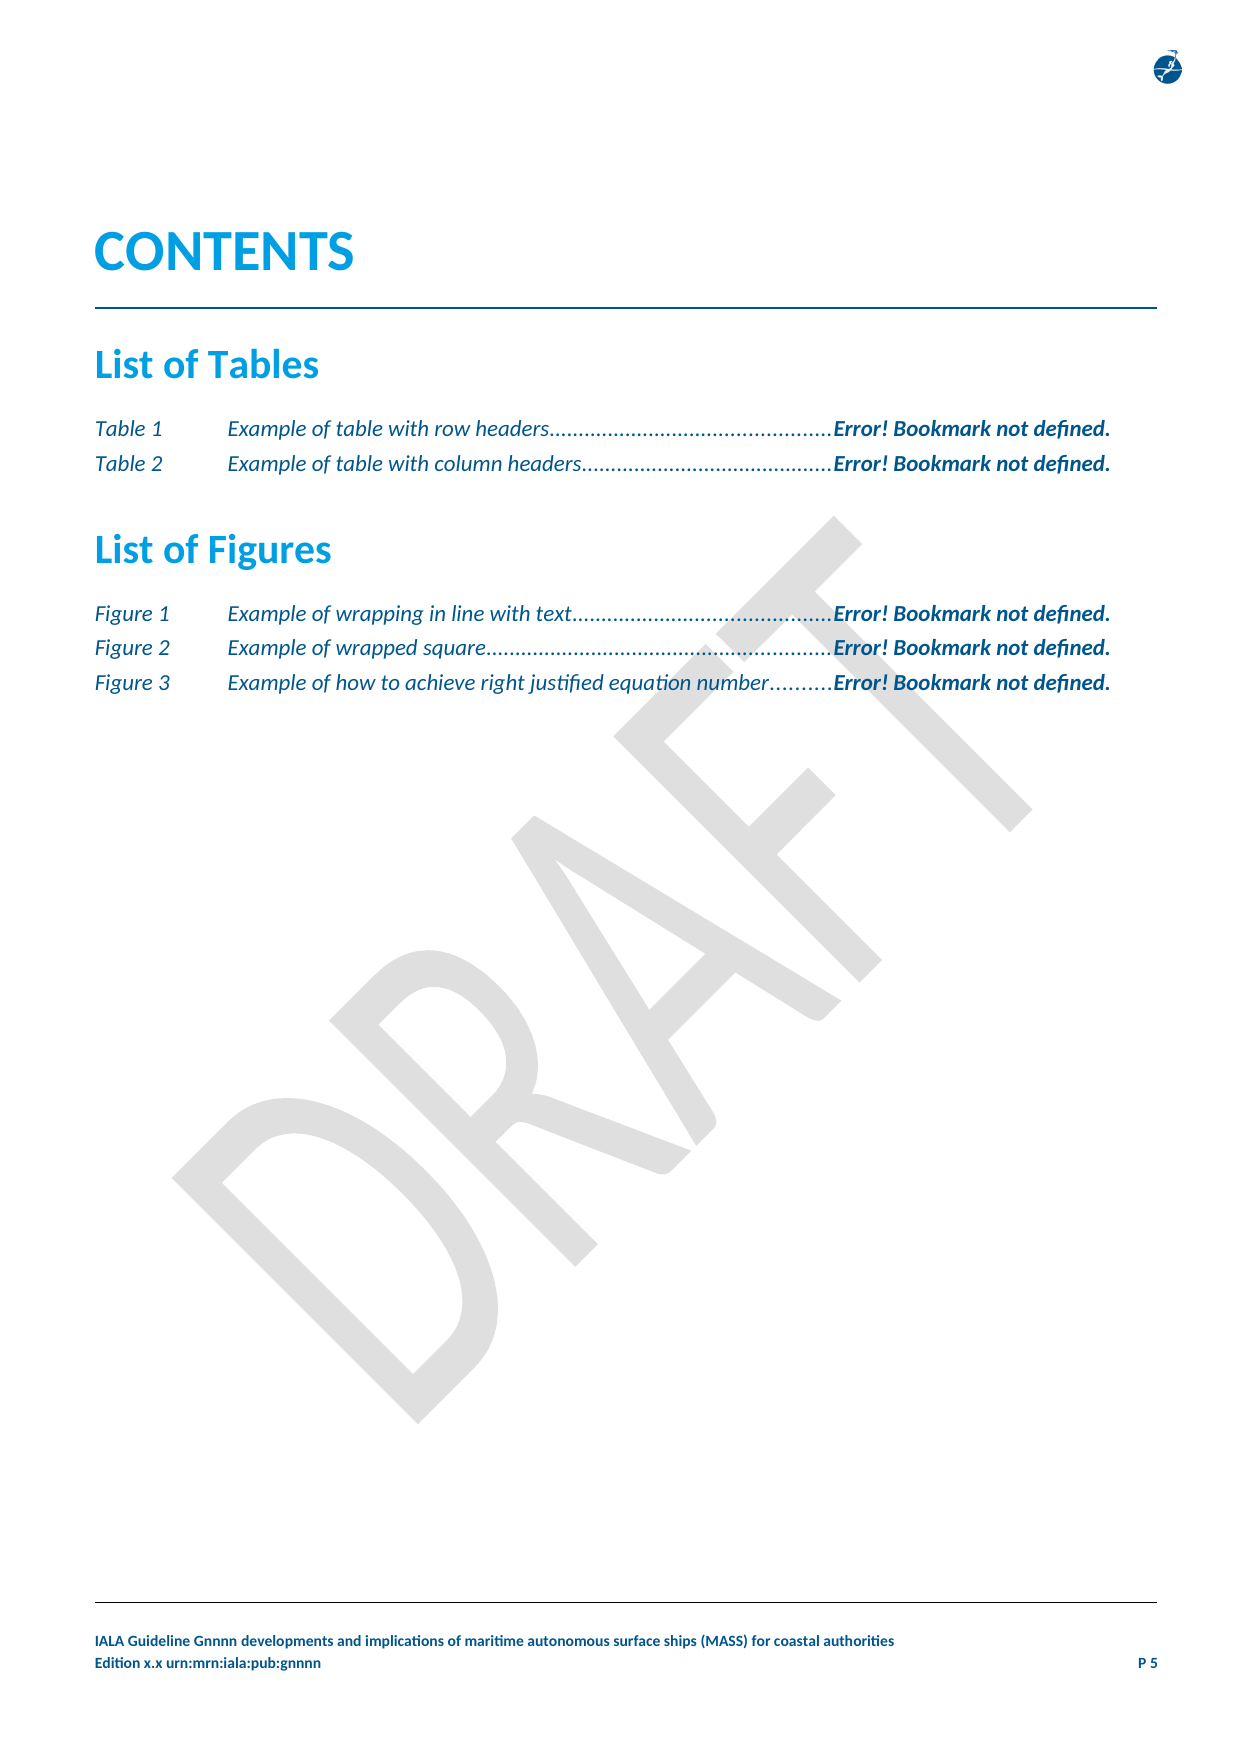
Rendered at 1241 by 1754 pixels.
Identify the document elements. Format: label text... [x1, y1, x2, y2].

text Table 2 Example of table with column headers Error! Bookmark not defined. [94, 449, 1113, 477]
picture [1122, 0, 1241, 119]
list List of Figures [94, 523, 1157, 574]
text Figure 3 Example of how to achieve right justified equation number Error! Bookmark not defined. [94, 668, 1113, 696]
list List of Tables [94, 338, 1157, 389]
text Table 1 Example of table with row headers Error! Bookmark not defined. [94, 414, 1113, 442]
text Figure 1 Example of wrapping in line with text Error! Bookmark not defined. [94, 599, 1113, 627]
text Figure 2 Example of wrapped square Error! Bookmark not defined. [94, 633, 1113, 662]
